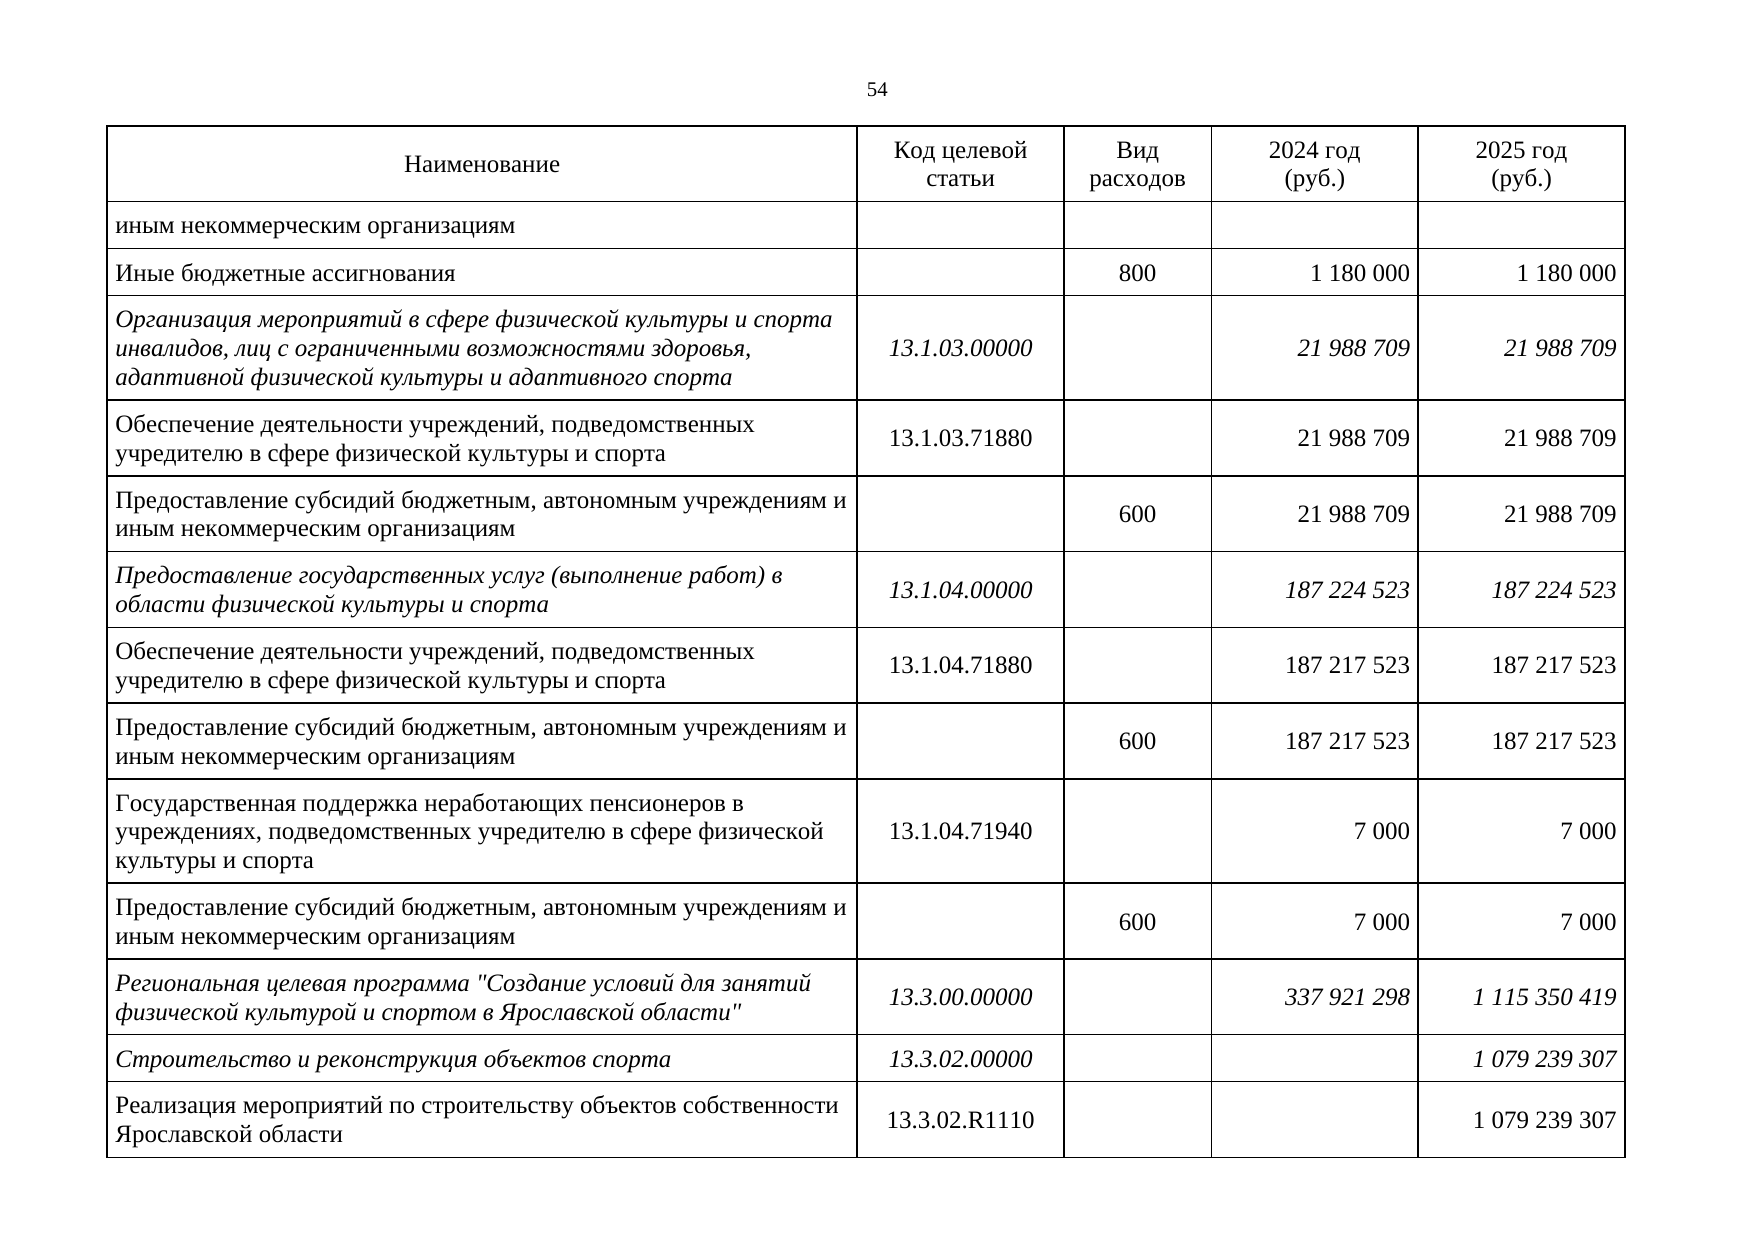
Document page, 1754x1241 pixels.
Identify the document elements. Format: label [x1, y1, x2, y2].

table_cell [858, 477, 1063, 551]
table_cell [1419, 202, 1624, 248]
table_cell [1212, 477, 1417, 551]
table_header [1065, 127, 1211, 201]
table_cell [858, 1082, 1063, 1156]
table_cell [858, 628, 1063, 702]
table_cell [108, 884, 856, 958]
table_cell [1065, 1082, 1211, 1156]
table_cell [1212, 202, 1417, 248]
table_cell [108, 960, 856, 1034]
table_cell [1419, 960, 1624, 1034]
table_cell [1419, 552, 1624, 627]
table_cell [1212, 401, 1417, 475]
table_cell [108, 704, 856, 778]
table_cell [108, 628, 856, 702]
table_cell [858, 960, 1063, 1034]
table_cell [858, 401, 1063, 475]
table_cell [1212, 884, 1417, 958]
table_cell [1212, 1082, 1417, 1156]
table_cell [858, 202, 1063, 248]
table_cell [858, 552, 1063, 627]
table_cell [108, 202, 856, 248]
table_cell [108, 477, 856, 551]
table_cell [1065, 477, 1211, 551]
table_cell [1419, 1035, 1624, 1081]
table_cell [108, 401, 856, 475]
table_header [858, 127, 1063, 201]
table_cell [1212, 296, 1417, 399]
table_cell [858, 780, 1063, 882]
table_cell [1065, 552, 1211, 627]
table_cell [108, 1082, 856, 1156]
table_header [1419, 127, 1624, 201]
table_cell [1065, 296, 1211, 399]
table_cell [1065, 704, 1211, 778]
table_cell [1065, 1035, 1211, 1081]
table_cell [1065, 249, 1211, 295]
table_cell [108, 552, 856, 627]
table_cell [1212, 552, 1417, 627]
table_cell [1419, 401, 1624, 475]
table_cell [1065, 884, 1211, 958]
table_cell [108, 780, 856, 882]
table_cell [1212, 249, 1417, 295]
table_header [1212, 127, 1417, 201]
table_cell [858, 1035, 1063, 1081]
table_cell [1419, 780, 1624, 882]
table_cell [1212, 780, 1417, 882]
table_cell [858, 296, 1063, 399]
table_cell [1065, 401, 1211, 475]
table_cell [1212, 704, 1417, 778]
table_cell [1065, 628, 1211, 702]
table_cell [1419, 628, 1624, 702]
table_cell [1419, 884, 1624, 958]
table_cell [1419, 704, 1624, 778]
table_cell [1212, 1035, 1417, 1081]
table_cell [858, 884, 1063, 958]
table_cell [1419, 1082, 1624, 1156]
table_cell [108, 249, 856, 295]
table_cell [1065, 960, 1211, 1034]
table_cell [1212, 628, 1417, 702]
table_header [108, 127, 856, 201]
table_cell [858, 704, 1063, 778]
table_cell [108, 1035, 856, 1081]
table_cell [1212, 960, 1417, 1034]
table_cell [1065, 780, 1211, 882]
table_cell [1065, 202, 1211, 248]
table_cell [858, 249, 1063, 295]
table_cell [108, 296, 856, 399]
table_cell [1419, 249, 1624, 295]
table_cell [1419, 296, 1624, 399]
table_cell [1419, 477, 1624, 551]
